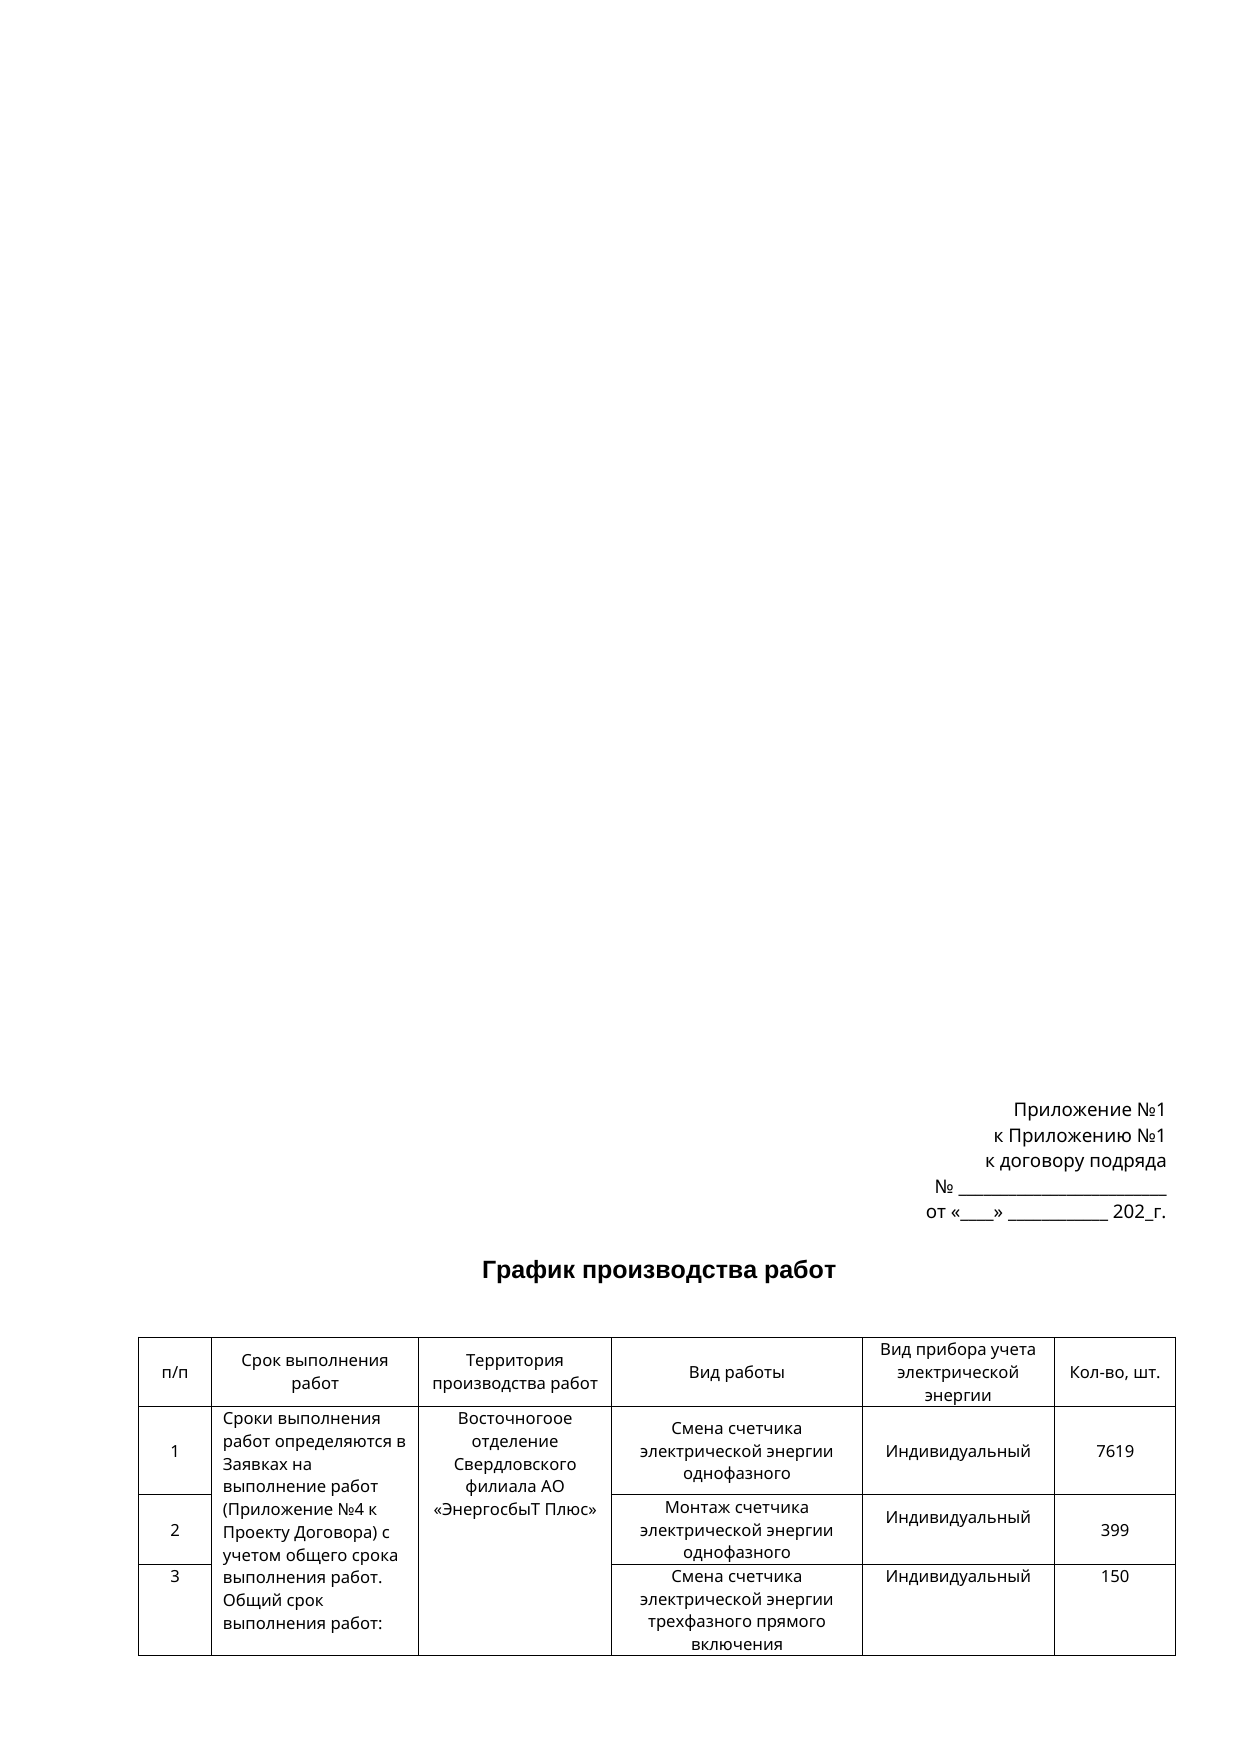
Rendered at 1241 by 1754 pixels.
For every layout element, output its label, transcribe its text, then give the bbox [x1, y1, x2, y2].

table_cell Восточное отделение Свердловского филиала АО «ЭнергосбыТ Плюс» [419, 1407, 611, 1655]
table_cell 1 [139, 1407, 211, 1494]
table_cell Смена счетчика электрической энергии однофазного [612, 1407, 862, 1494]
table_cell Индивидуальный [863, 1565, 1054, 1655]
table_header Кол-во, шт. [1055, 1338, 1175, 1406]
table_cell Сроки выполнения работ определяются в Заявках на выполнение работ (Приложение №4 к Проекту Договора) с учетом общего срока выполнения работ. Общий срок выполнения работ: начало выполнения работ - Не позднее 3 (трех) рабочих дней с момента заключения Сторонами Договора. Окончание работ – не позднее «31» декабря 2025 г. В Заявке на выполнение работ допускается установка предельных сроков для конкретных объектов из состава данной Заявки. [212, 1407, 418, 1655]
table_header Территория производства работ [419, 1338, 611, 1406]
table_header Вид работы [612, 1338, 862, 1406]
text к Приложению №1 [856, 1122, 1167, 1148]
text График производства работ [152, 1260, 1167, 1284]
text от «____» ____________ 202_г. [856, 1199, 1167, 1224]
table_header Срок выполнения работ [212, 1338, 418, 1406]
table_cell Смена счетчика электрической энергии трехфазного прямого включения [612, 1565, 862, 1655]
table_cell 399 [1055, 1495, 1175, 1563]
table_cell 3 [139, 1565, 211, 1655]
table_cell 150 [1055, 1565, 1175, 1655]
table_cell 2 [139, 1495, 211, 1563]
table_cell 7619 [1055, 1407, 1175, 1494]
subtitle Приложение №1 [856, 1097, 1167, 1122]
text № _________________________ [856, 1173, 1167, 1199]
table_cell Монтаж счетчика электрической энергии однофазного [612, 1495, 862, 1563]
table_cell Индивидуальный [863, 1407, 1054, 1494]
table_header п/п [139, 1338, 211, 1406]
text к договору подряда [856, 1148, 1167, 1173]
table_header Вид прибора учета электрической энергии [863, 1338, 1054, 1406]
table_cell Индивидуальный [863, 1495, 1054, 1563]
